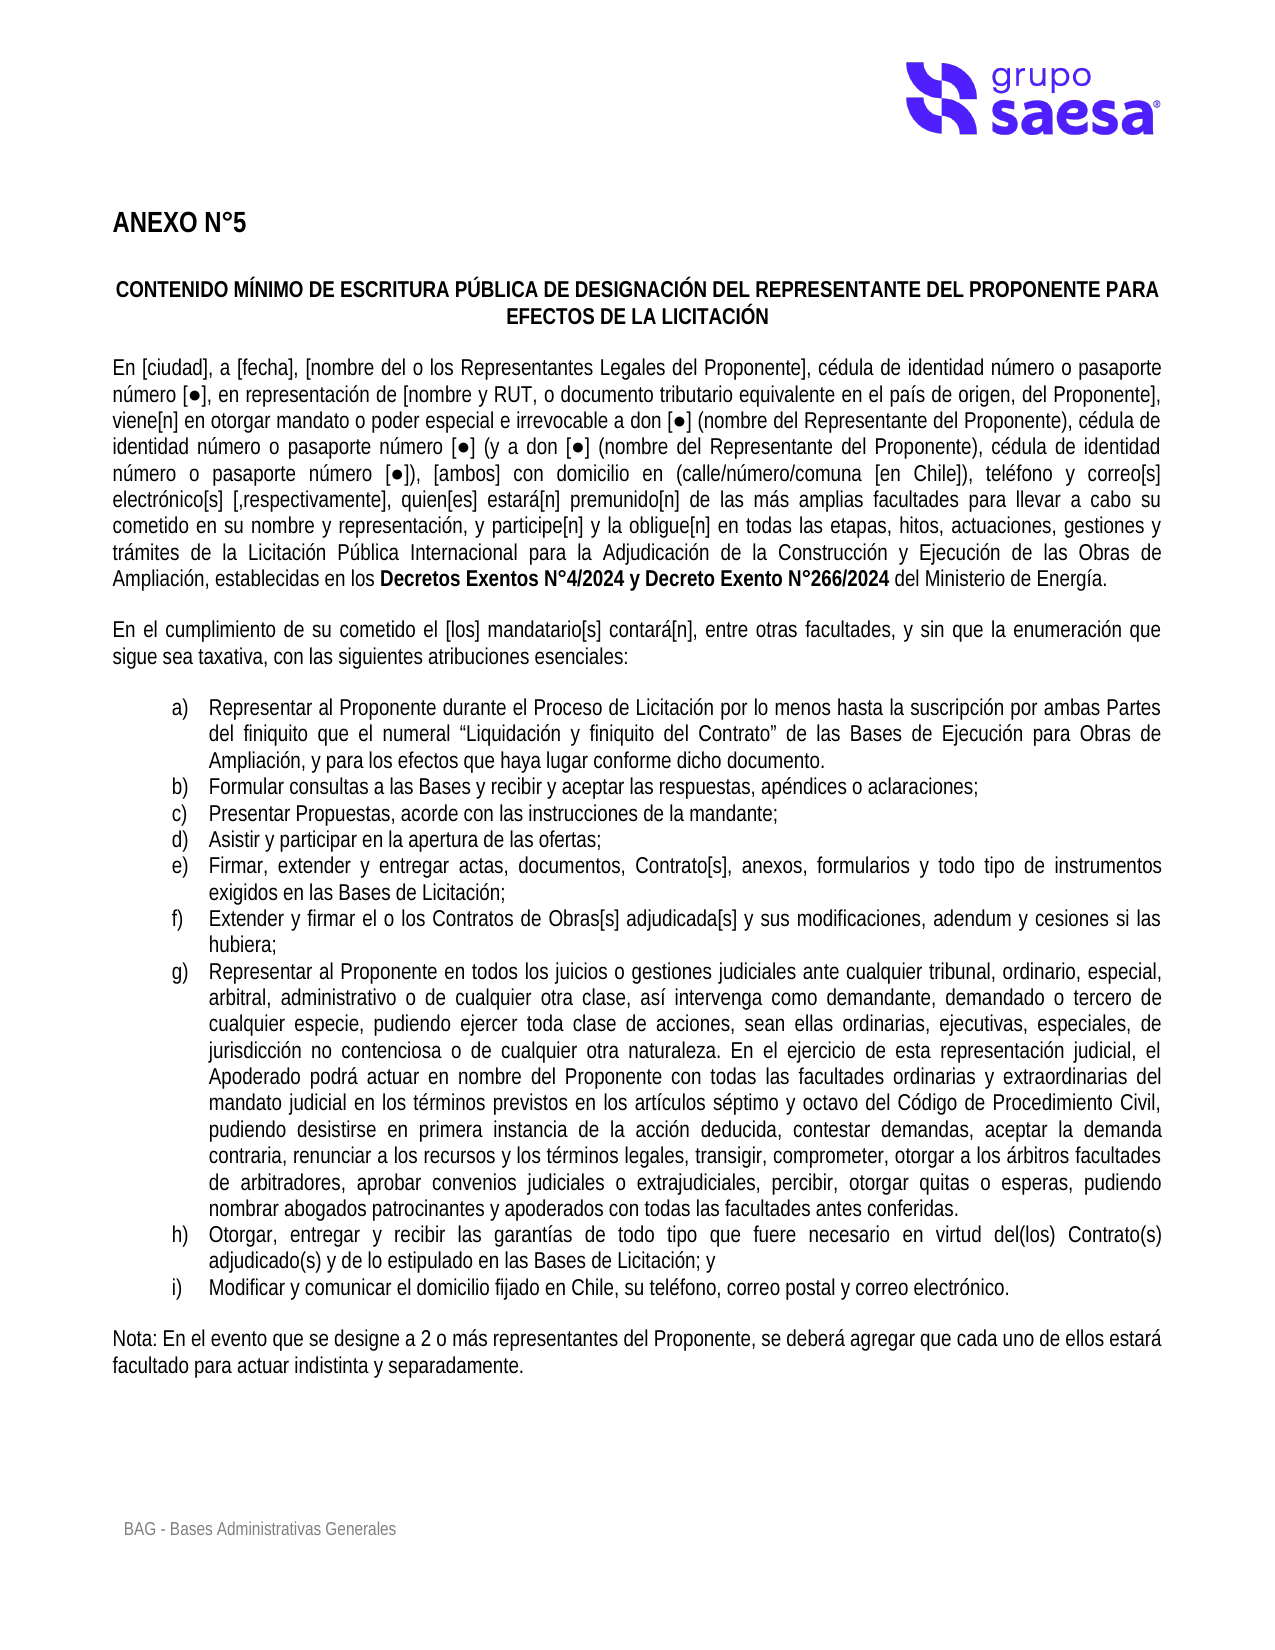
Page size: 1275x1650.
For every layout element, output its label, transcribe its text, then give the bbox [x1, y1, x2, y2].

list Asistir y participar en la apertura de las ofertas; [172, 826, 1162, 852]
list Representar al Proponente durante el Proceso de Licitación por lo menos hasta la suscripción por ambas Partes del finiquito que el numeral “Liquidación y finiquito del Contrato” de las Bases de Ejecución para Obras de Ampliación, y para los efectos que haya lugar conforme dicho documento. [172, 694, 1162, 773]
list Firmar, extender y entregar actas, documentos, Contrato[s], anexos, formularios y todo tipo de instrumentos exigidos en las Bases de Licitación; [172, 852, 1162, 905]
list Representar al Proponente en todos los juicios o gestiones judiciales ante cualquier tribunal, ordinario, especial, arbitral, administrativo o de cualquier otra clase, así intervenga como demandante, demandado o tercero de cualquier especie, pudiendo ejercer toda clase de acciones, sean ellas ordinarias, ejecutivas, especiales, de jurisdicción no contenciosa o de cualquier otra naturaleza. En el ejercicio de esta representación judicial, el Apoderado podrá actuar en nombre del Proponente con todas las facultades ordinarias y extraordinarias del mandato judicial en los términos previstos en los artículos séptimo y octavo del Código de Procedimiento Civil, pudiendo desistirse en primera instancia de la acción deducida, contestar demandas, aceptar la demanda contraria, renunciar a los recursos y los términos legales, transigir, comprometer, otorgar a los árbitros facultades de arbitradores, aprobar convenios judiciales o extrajudiciales, percibir, otorgar quitas o esperas, pudiendo nombrar abogados patrocinantes y apoderados con todas las facultades antes conferidas. [172, 958, 1162, 1221]
list Modificar y comunicar el domicilio fijado en Chile, su teléfono, correo postal y correo electrónico. [172, 1274, 1162, 1300]
list Extender y firmar el o los Contratos de Obras[s] adjudicada[s] y sus modificaciones, adendum y cesiones si las hubiera; [172, 905, 1162, 958]
subtitle Anexo N°5 [112, 206, 1162, 239]
list Formular consultas a las Bases y recibir y aceptar las respuestas, apéndices o aclaraciones; [172, 773, 1162, 799]
list Presentar Propuestas, acorde con las instrucciones de la mandante; [172, 799, 1162, 826]
list Otorgar, entregar y recibir las garantías de todo tipo que fuere necesario en virtud del(los) Contrato(s) adjudicado(s) y de lo estipulado en las Bases de Licitación; y [172, 1221, 1162, 1274]
text Nota: En el evento que se designe a 2 o más representantes del Proponente, se deberá agregar que cada uno de ellos estará facultado para actuar indistinta y separadamente. [112, 1325, 1162, 1378]
picture [902, 54, 1163, 143]
text En el cumplimiento de su cometido el [los] mandatario[s] contará[n], entre otras facultades, y sin que la enumeración que sigue sea taxativa, con las siguientes atribuciones esenciales: [112, 616, 1162, 669]
text CONTENIDO MÍNIMO DE ESCRITURA PÚBLICA DE DESIGNACIÓN DEL REPRESENTANTE DEL PROPONENTE PARA EFECTOS DE LA LICITACIÓN [112, 276, 1162, 329]
text En [ciudad], a [fecha], [nombre del o los Representantes Legales del Proponente], cédula de identidad número o pasaporte número [●], en representación de [nombre y RUT, o documento tributario equivalente en el país de origen, del Proponente], viene[n] en otorgar mandato o poder especial e irrevocable a don [●] (nombre del Representante del Proponente), cédula de identidad número o pasaporte número [●] (y a don [●] (nombre del Representante del Proponente), cédula de identidad número o pasaporte número [●]), [ambos] con domicilio en (calle/número/comuna [en Chile]), teléfono y correo[s] electrónico[s] [,respectivamente], quien[es] estará[n] premunido[n] de las más amplias facultades para llevar a cabo su cometido en su nombre y representación, y participe[n] y la obligue[n] en todas las etapas, hitos, actuaciones, gestiones y trámites de la Licitación Pública Internacional para la Adjudicación de la Construcción y Ejecución de las Obras de Ampliación, establecidas en los Decretos Exentos N°4/2024 y Decreto Exento N°266/2024 del Ministerio de Energía. [112, 354, 1162, 591]
